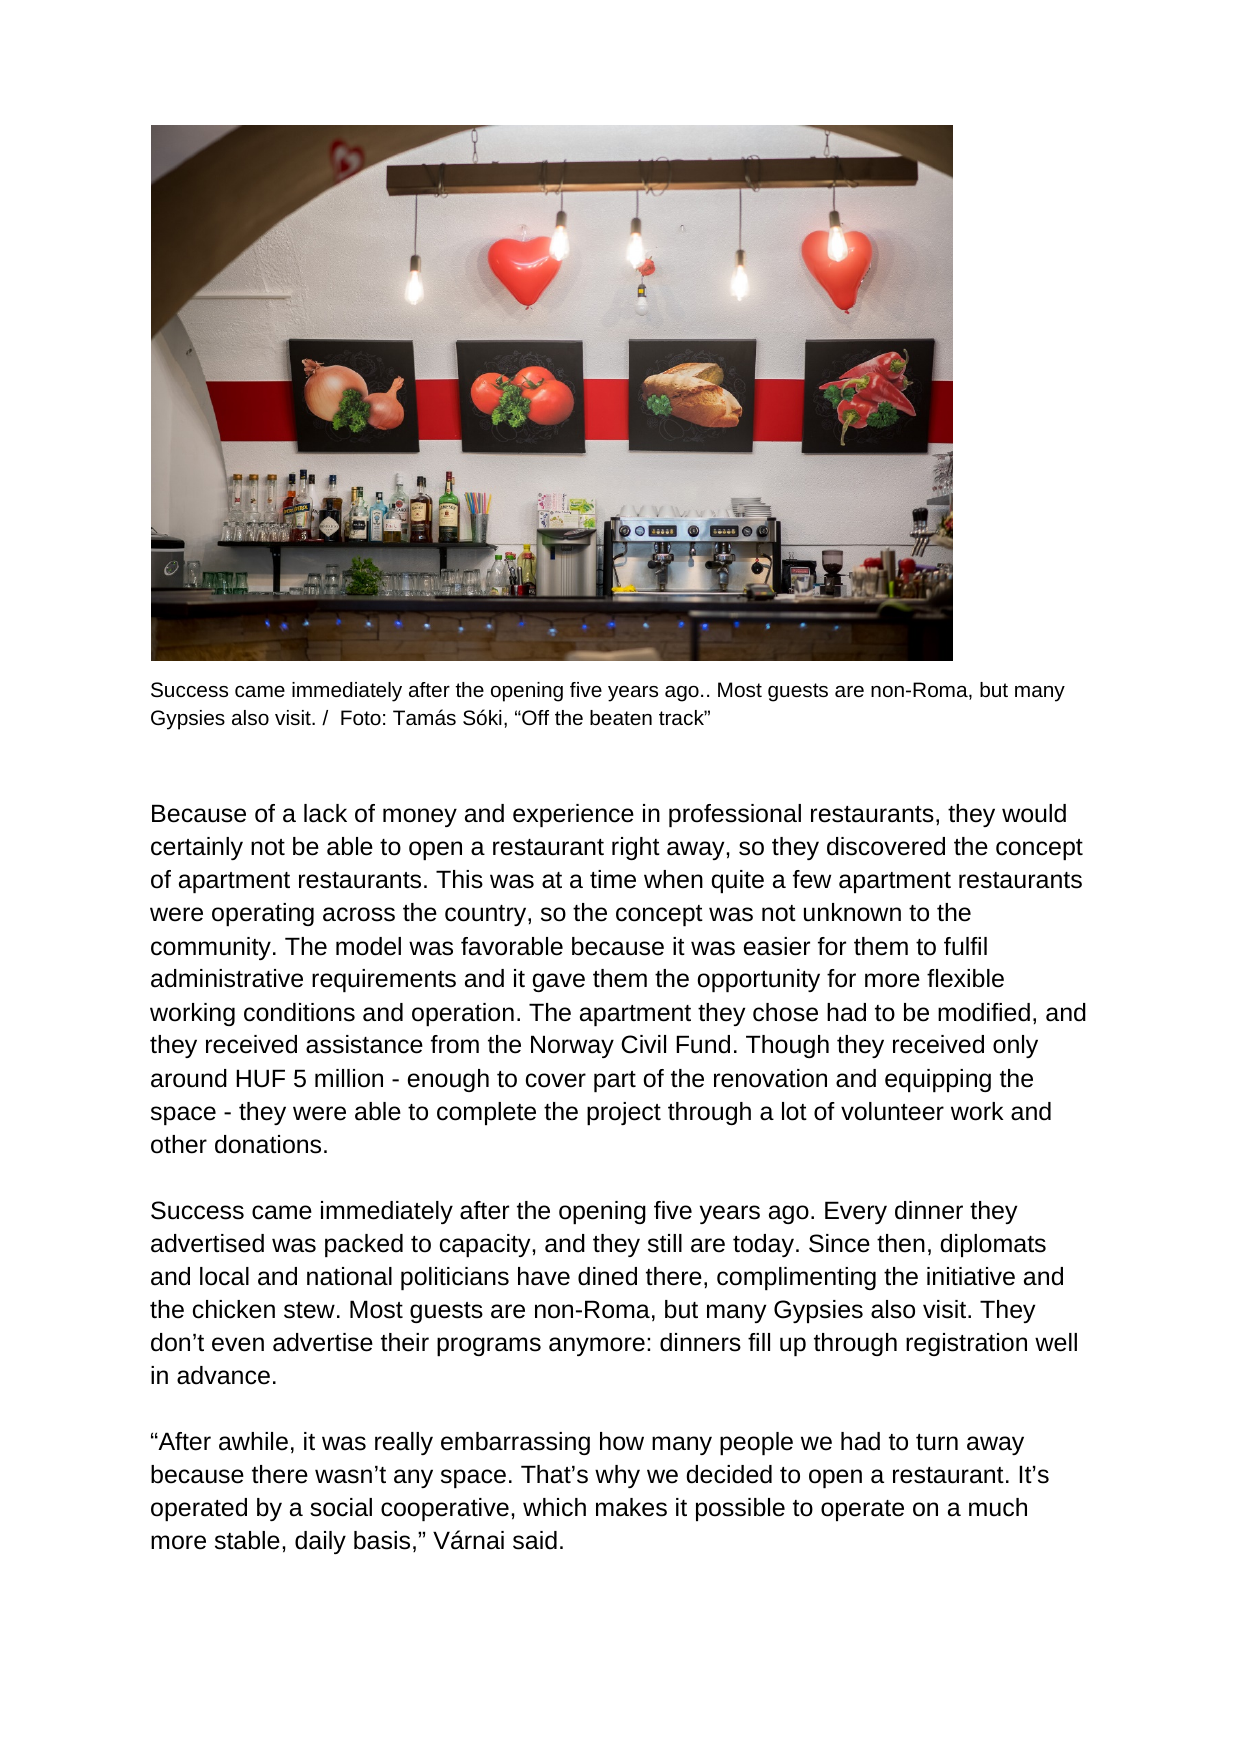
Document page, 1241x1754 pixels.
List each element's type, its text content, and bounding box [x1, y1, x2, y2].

picture [149, 125, 952, 660]
text Because of a lack of money and experience in professional restaurants, they would certainly not be able to open a restaurant right away, so they discovered the concept of apartment restaurants. This was at a time when quite a few apartment restaurants were operating across the country, so the concept was not unknown to the community. The model was favorable because it was easier for them to fulfil administrative requirements and it gave them the opportunity for more flexible working conditions and operation. The apartment they chose had to be modified, and they received assistance from the Norway Civil Fund. Though they received only around HUF 5 million - enough to cover part of the renovation and equipping the space - they were able to complete the project through a lot of volunteer work and other donations. [150, 799, 1090, 1158]
text Success came immediately after the opening five years ago.. Most guests are non-Roma, but many Gypsies also visit. / Foto: Tamás Sóki, “Off the beaten track” [150, 678, 1090, 730]
text “After awhile, it was really embarrassing how many people we had to turn away because there wasn’t any space. That’s why we decided to open a restaurant. It’s operated by a social cooperative, which makes it possible to operate on a much more stable, daily basis,” Várnai said. [150, 1427, 1090, 1554]
text Success came immediately after the opening five years ago. Every dinner they advertised was packed to capacity, and they still are today. Since then, diplomats and local and national politicians have dined there, complimenting the initiative and the chicken stew. Most guests are non-Roma, but many Gypsies also visit. They don’t even advertise their programs anymore: dinners fill up through registration well in advance. [150, 1196, 1090, 1389]
